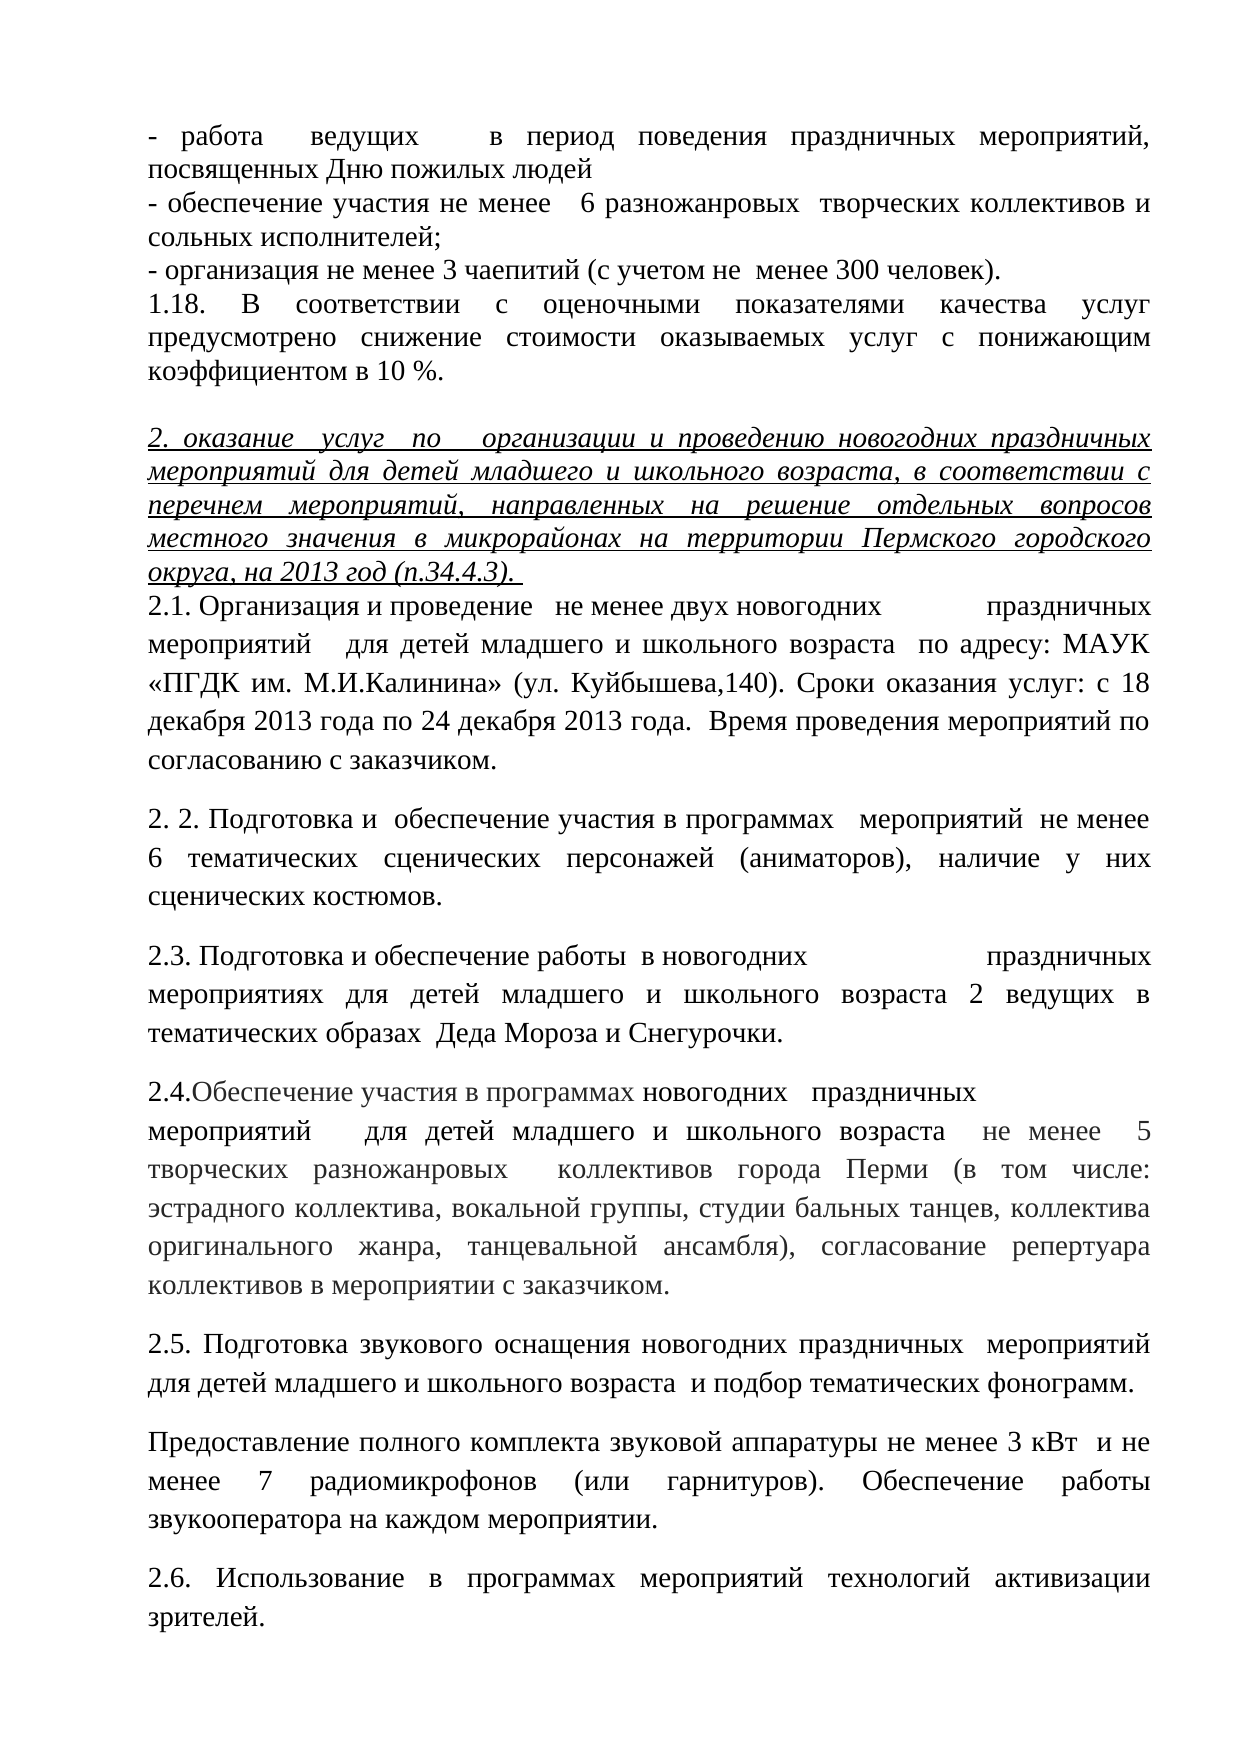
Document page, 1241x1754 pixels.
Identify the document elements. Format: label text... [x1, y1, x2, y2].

text 2. оказание услуг по организации и проведению новогодних праздничных мероприятий для детей младшего и школьного возраста, в соответствии с перечнем мероприятий, направленных на решение отдельных вопросов местного значения в микрорайонах на территории Пермского городского округа, на 2013 год (п.34.4.3). [148, 451, 1152, 516]
text 2. оказание услуг по организации и проведению новогодних праздничных мероприятий для детей младшего и школьного возраста, в соответствии с перечнем мероприятий, направленных на решение отдельных вопросов местного значения в микрорайонах на территории Пермского городского округа, на 2013 год (п.34.4.3). [148, 551, 1152, 588]
text - работа ведущих в период поведения праздничных мероприятий, посвященных Дню пожилых людей [148, 118, 1152, 185]
text 2.4.Обеспечение участия в программах новогодних праздничных мероприятий для детей младшего и школьного возраста не менее 5 творческих разножанровых коллективов города Перми (в том числе: эстрадного коллектива, вокальной группы, студии бальных танцев, коллектива оригинального жанра, танцевальной ансамбля), согласование репертуара коллективов в мероприятии с заказчиком. [148, 1074, 1152, 1300]
text 2.3. Подготовка и обеспечение работы в новогодних праздничных мероприятиях для детей младшего и школьного возраста 2 ведущих в тематических образах Деда Мороза и Снегурочки. [148, 938, 1152, 1048]
text 2.1. Организация и проведение не менее двух новогодних праздничных мероприятий для детей младшего и школьного возраста по адресу: МАУК «ПГДК им. М.И.Калинина» (ул. Куйбышева,140). Сроки оказания услуг: с 18 декабря 2013 года по 24 декабря 2013 года. Время проведения мероприятий по согласованию с заказчиком. [148, 588, 1152, 775]
text - обеспечение участия не менее 6 разножанровых творческих коллективов и сольных исполнителей; [148, 185, 1152, 252]
text 2. 2. Подготовка и обеспечение участия в программах мероприятий не менее 6 тематических сценических персонажей (аниматоров), наличие у них сценических костюмов. [148, 801, 1152, 912]
text 2. оказание услуг по организации и проведению новогодних праздничных мероприятий для детей младшего и школьного возраста, в соответствии с перечнем мероприятий, направленных на решение отдельных вопросов местного значения в микрорайонах на территории Пермского городского округа, на 2013 год (п.34.4.3). [148, 420, 1152, 449]
text 2.6. Использование в программах мероприятий технологий активизации зрителей. [148, 1561, 1152, 1633]
text Предоставление полного комплекта звуковой аппаратуры не менее 3 кВт и не менее 7 радиомикрофонов (или гарнитуров). Обеспечение работы звукооператора на каждом мероприятии. [148, 1424, 1152, 1535]
text 2. оказание услуг по организации и проведению новогодних праздничных мероприятий для детей младшего и школьного возраста, в соответствии с перечнем мероприятий, направленных на решение отдельных вопросов местного значения в микрорайонах на территории Пермского городского округа, на 2013 год (п.34.4.3). [148, 518, 1152, 550]
text - организация не менее 3 чаепитий (с учетом не менее 300 человек). [148, 252, 1152, 286]
text 2.5. Подготовка звукового оснащения новогодних праздничных мероприятий для детей младшего и школьного возраста и подбор тематических фонограмм. [148, 1326, 1152, 1398]
list 1.18. В соответствии с оценочными показателями качества услуг предусмотрено снижение стоимости оказываемых услуг с понижающим коэффициентом в 10 %. [148, 286, 1152, 386]
